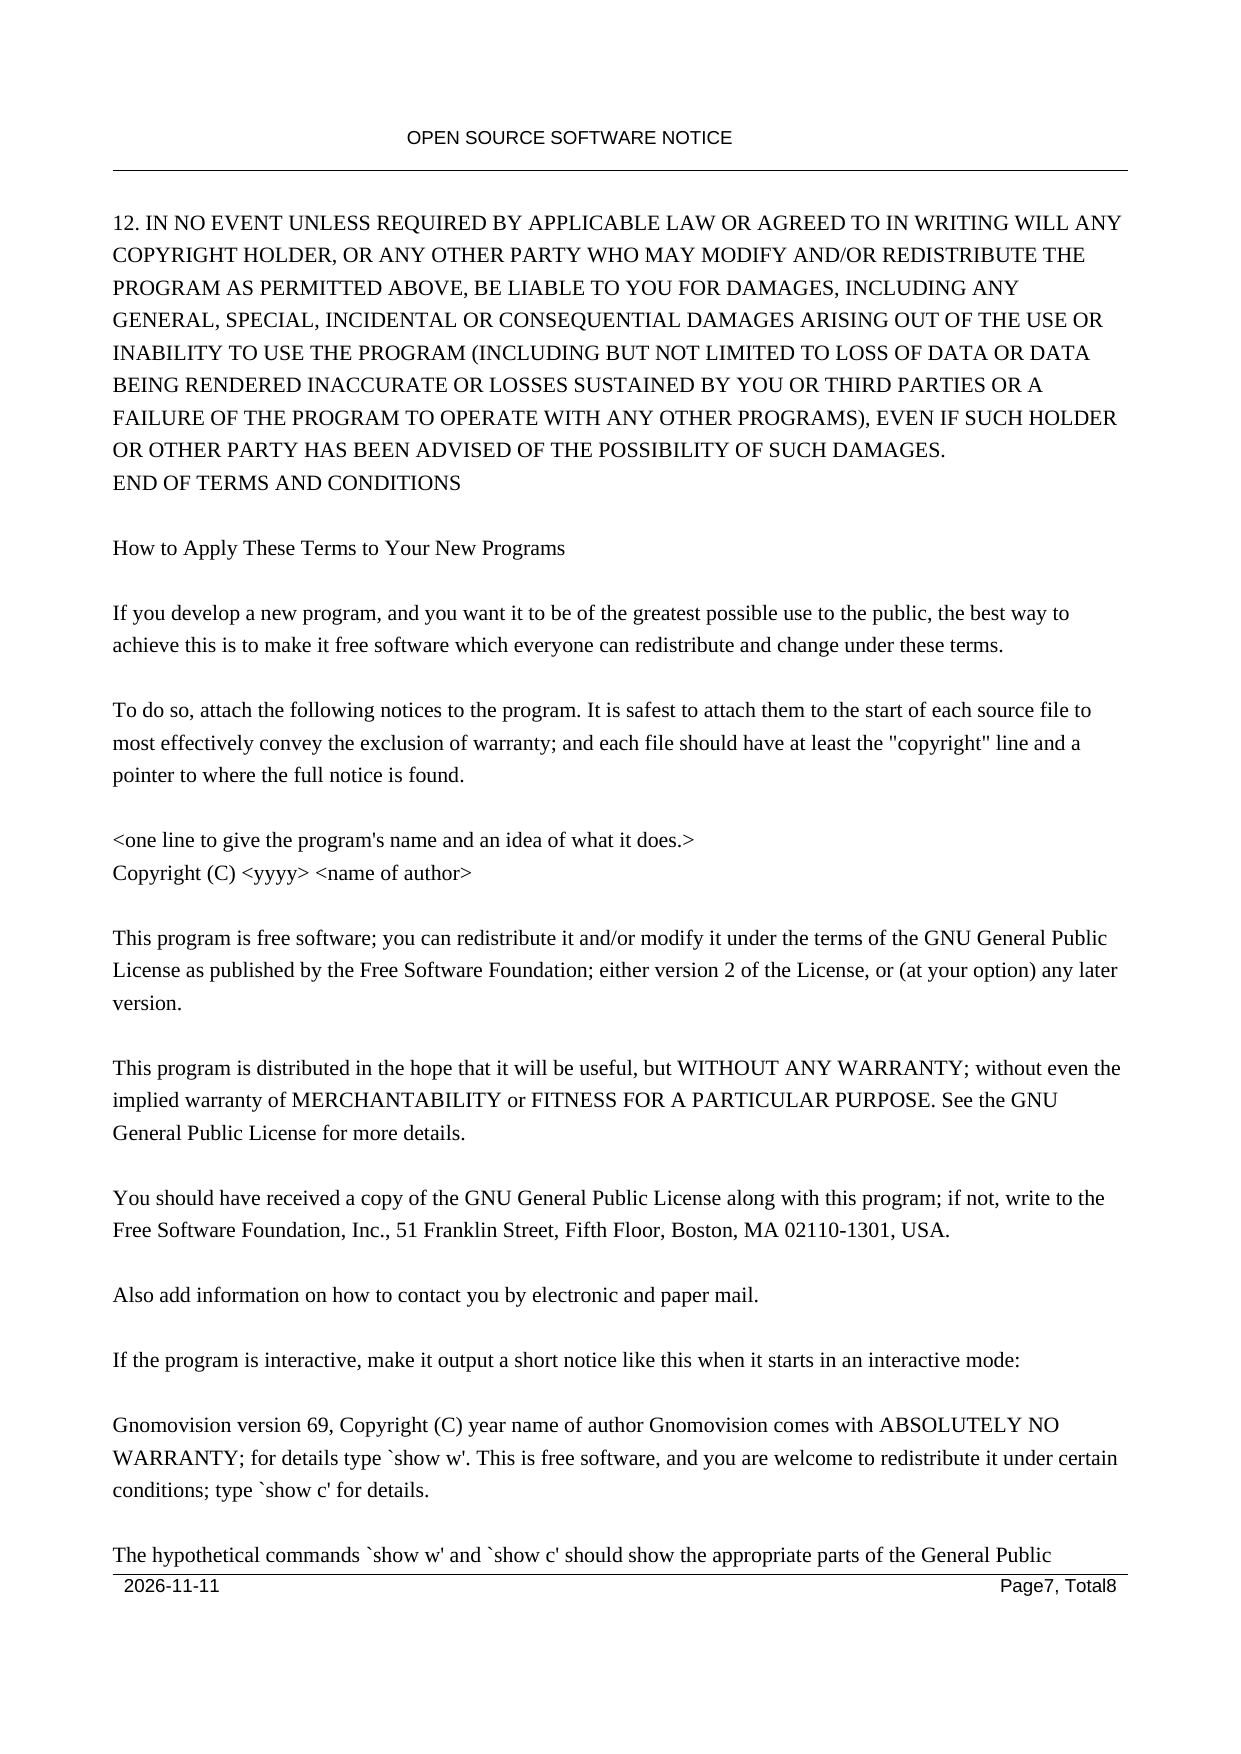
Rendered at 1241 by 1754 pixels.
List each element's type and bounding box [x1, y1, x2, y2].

text [112, 206, 1128, 1571]
